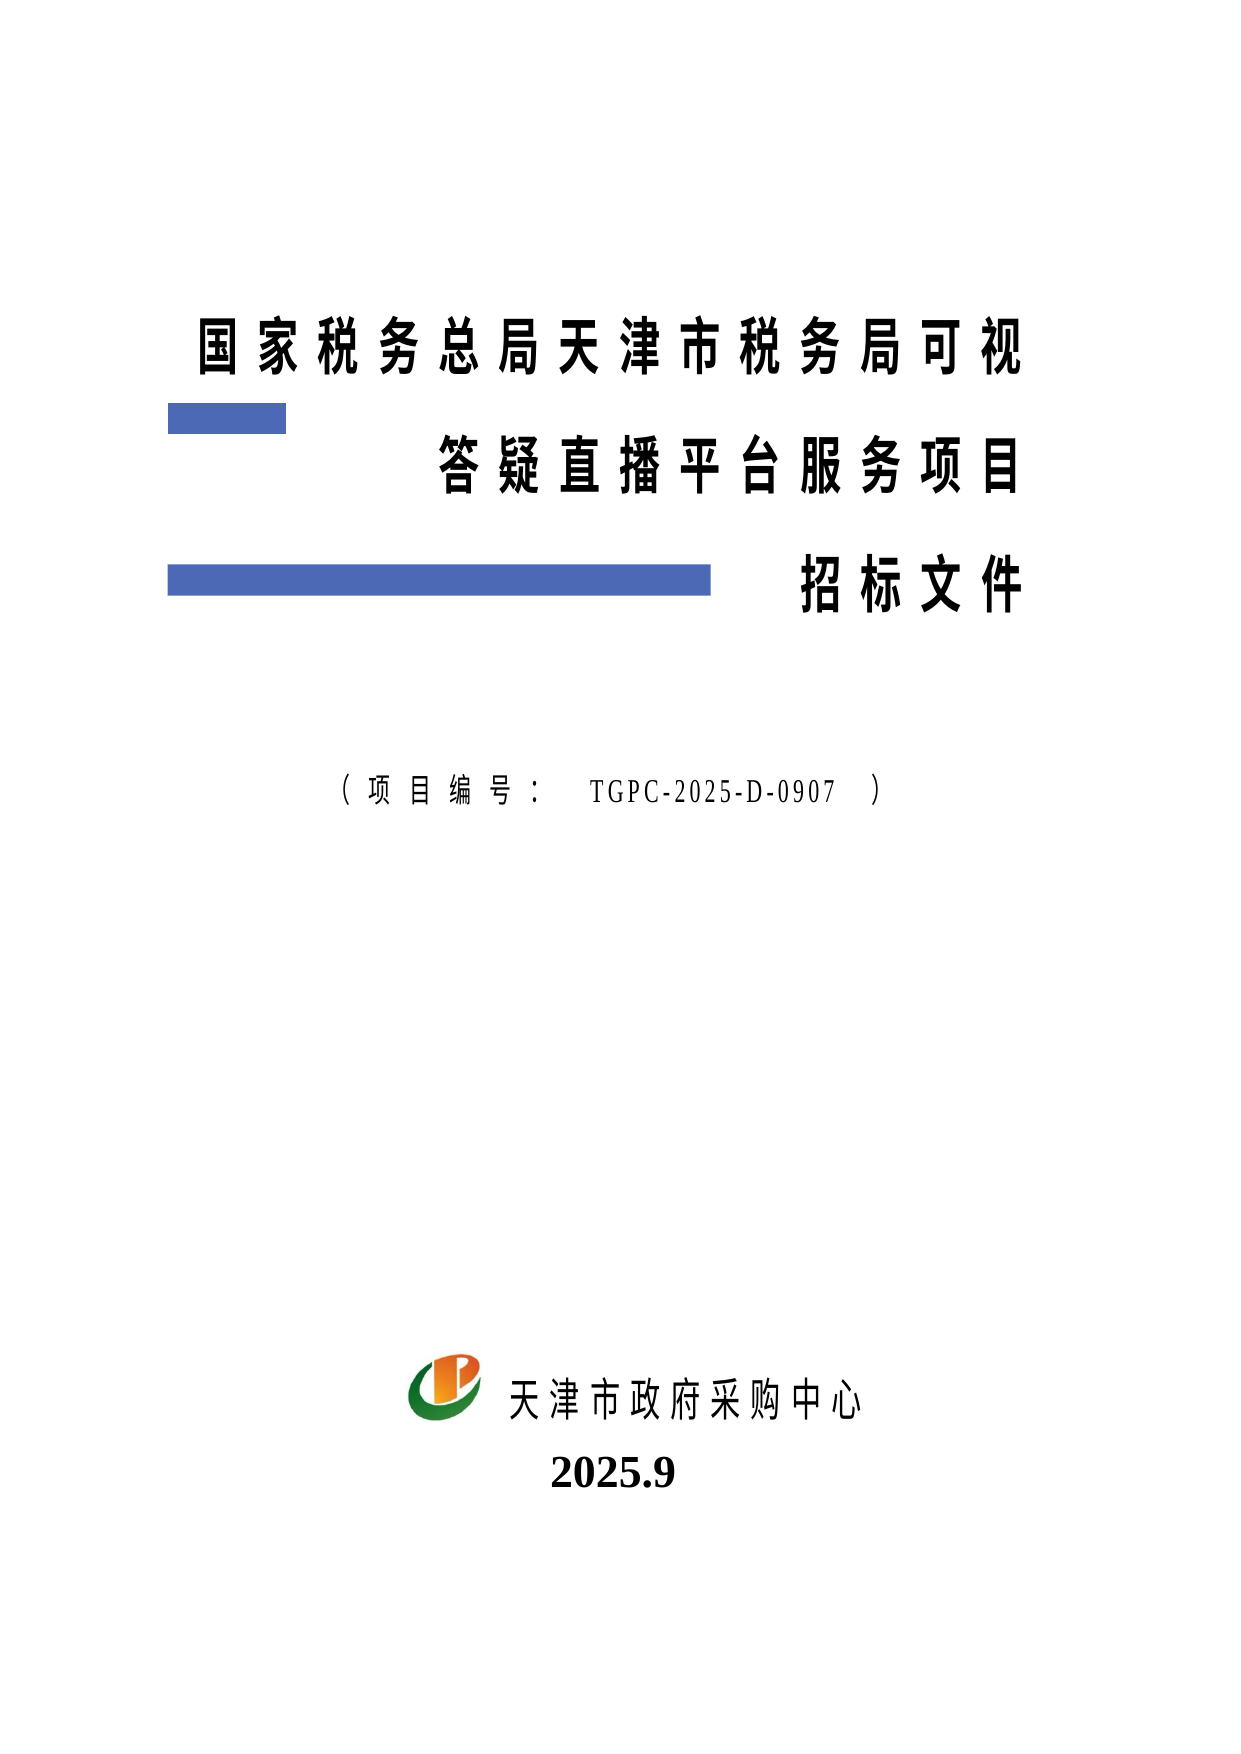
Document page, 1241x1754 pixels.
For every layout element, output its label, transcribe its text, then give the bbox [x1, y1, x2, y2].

text （项目编号：TGPC-2025-D-0907） [188, 758, 1052, 818]
text 招标文件 [188, 521, 1041, 639]
picture [404, 1351, 484, 1423]
text 国家税务总局天津市税务局可视答疑直播平台服务项目 [188, 283, 1041, 521]
text 天津市政府采购中心 [188, 1352, 1052, 1441]
text 2025.9 [188, 1441, 1052, 1500]
